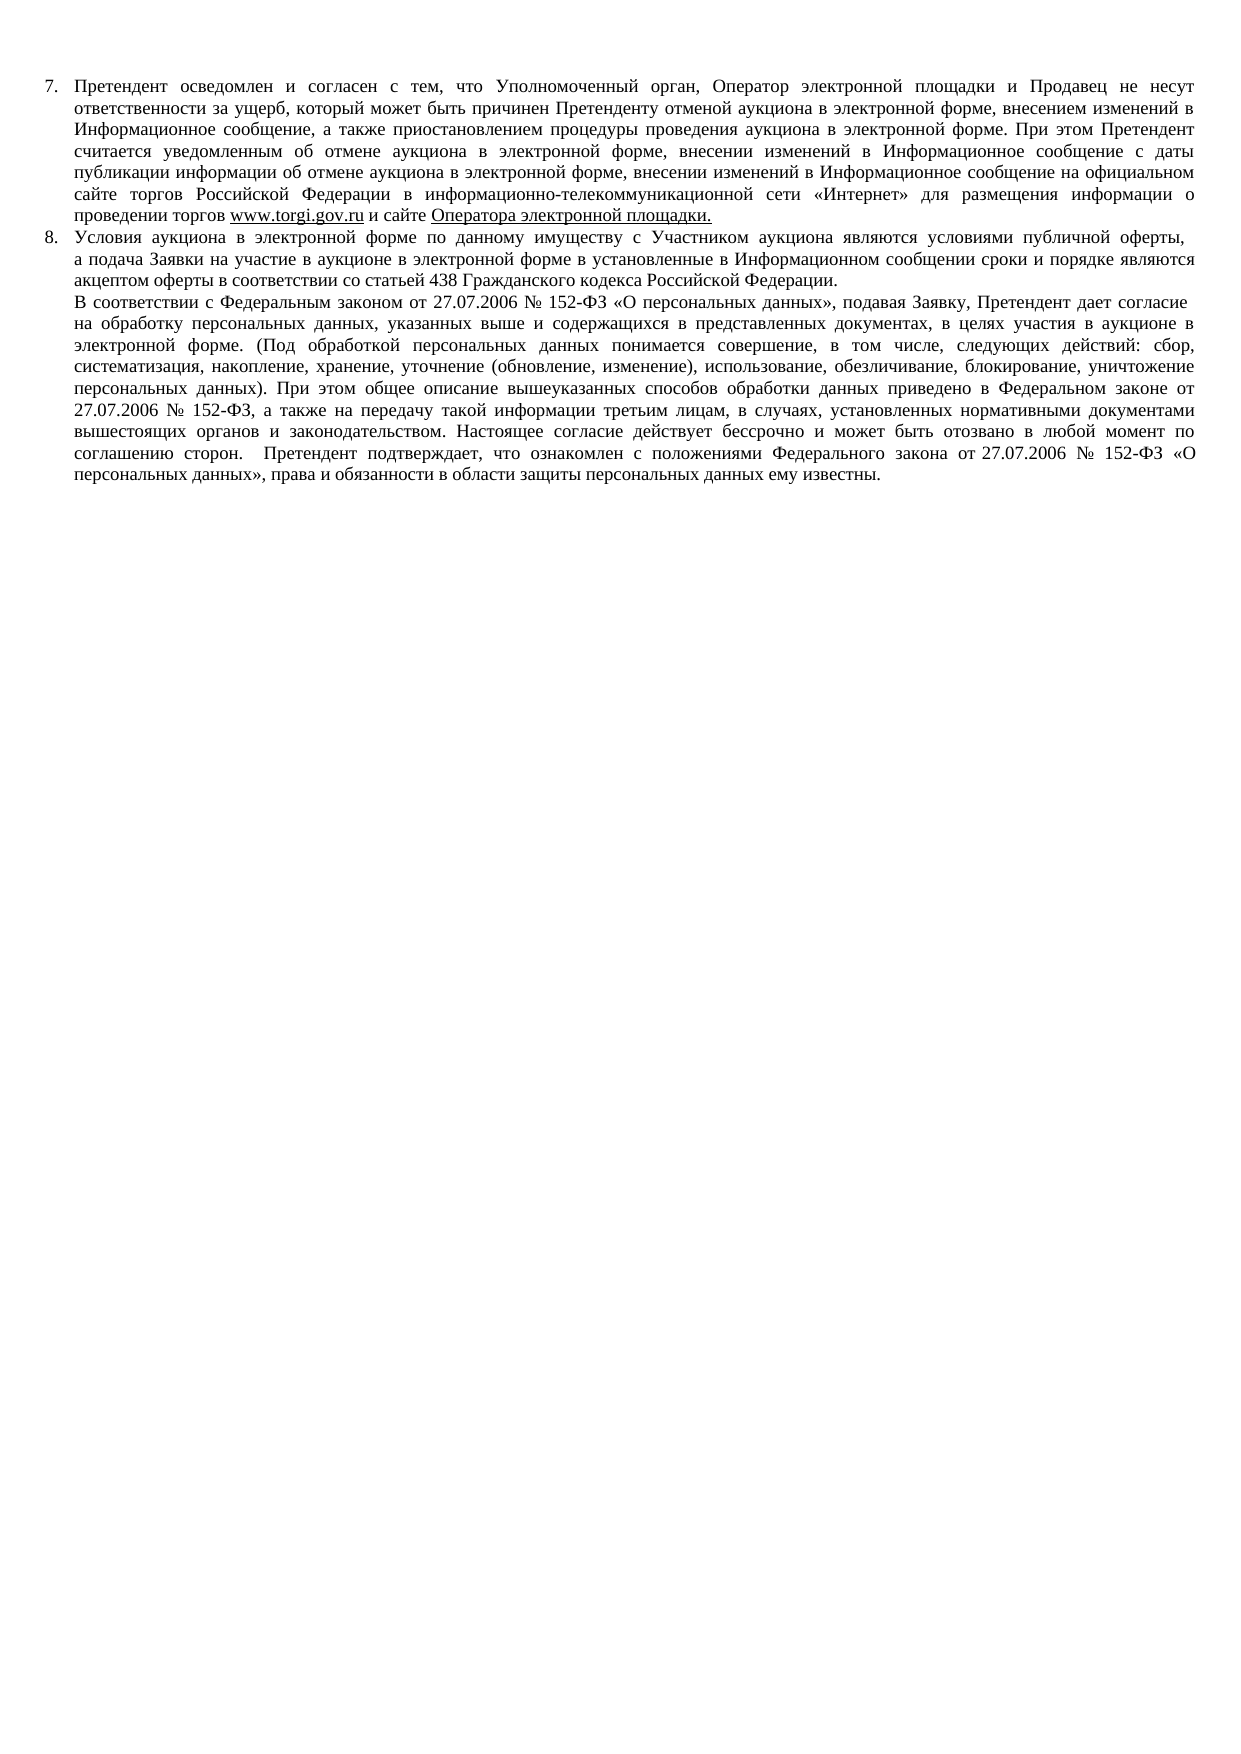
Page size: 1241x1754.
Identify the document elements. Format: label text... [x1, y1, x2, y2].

list Условия аукциона в электронной форме по данному имуществу с Участником аукциона являются условиями публичной оферты, а подача Заявки на участие в аукционе в электронной форме в установленные в Информационном сообщении сроки и порядке являются акцептом оферты в соответствии со статьей 438 Гражданского кодекса Российской Федерации. [44, 226, 1196, 291]
list Претендент осведомлен и согласен с тем, что Уполномоченный орган, Оператор электронной площадки и Продавец не несут ответственности за ущерб, который может быть причинен Претенденту отменой аукциона в электронной форме, внесением изменений в Информационное сообщение, а также приостановлением процедуры проведения аукциона в электронной форме. При этом Претендент считается уведомленным об отмене аукциона в электронной форме, внесении изменений в Информационное сообщение с даты публикации информации об отмене аукциона в электронной форме, внесении изменений в Информационное сообщение на официальном сайте торгов Российской Федерации в информационно-телекоммуникационной сети «Интернет» для размещения информации о проведении торгов www.torgi.gov.ru и сайте Оператора электронной площадки. [44, 75, 1196, 226]
text В соответствии с Федеральным законом от 27.07.2006 № 152-ФЗ «О персональных данных», подавая Заявку, Претендент дает согласие на обработку персональных данных, указанных выше и содержащихся в представленных документах, в целях участия в аукционе в электронной форме. (Под обработкой персональных данных понимается совершение, в том числе, следующих действий: сбор, систематизация, накопление, хранение, уточнение (обновление, изменение), использование, обезличивание, блокирование, уничтожение персональных данных). При этом общее описание вышеуказанных способов обработки данных приведено в Федеральном законе от 27.07.2006 № 152-ФЗ, а также на передачу такой информации третьим лицам, в случаях, установленных нормативными документами вышестоящих органов и законодательством. Настоящее согласие действует бессрочно и может быть отозвано в любой момент по соглашению сторон. Претендент подтверждает, что ознакомлен с положениями Федерального закона от 27.07.2006 № 152-ФЗ «О персональных данных», права и обязанности в области защиты персональных данных ему известны. [74, 291, 1196, 485]
